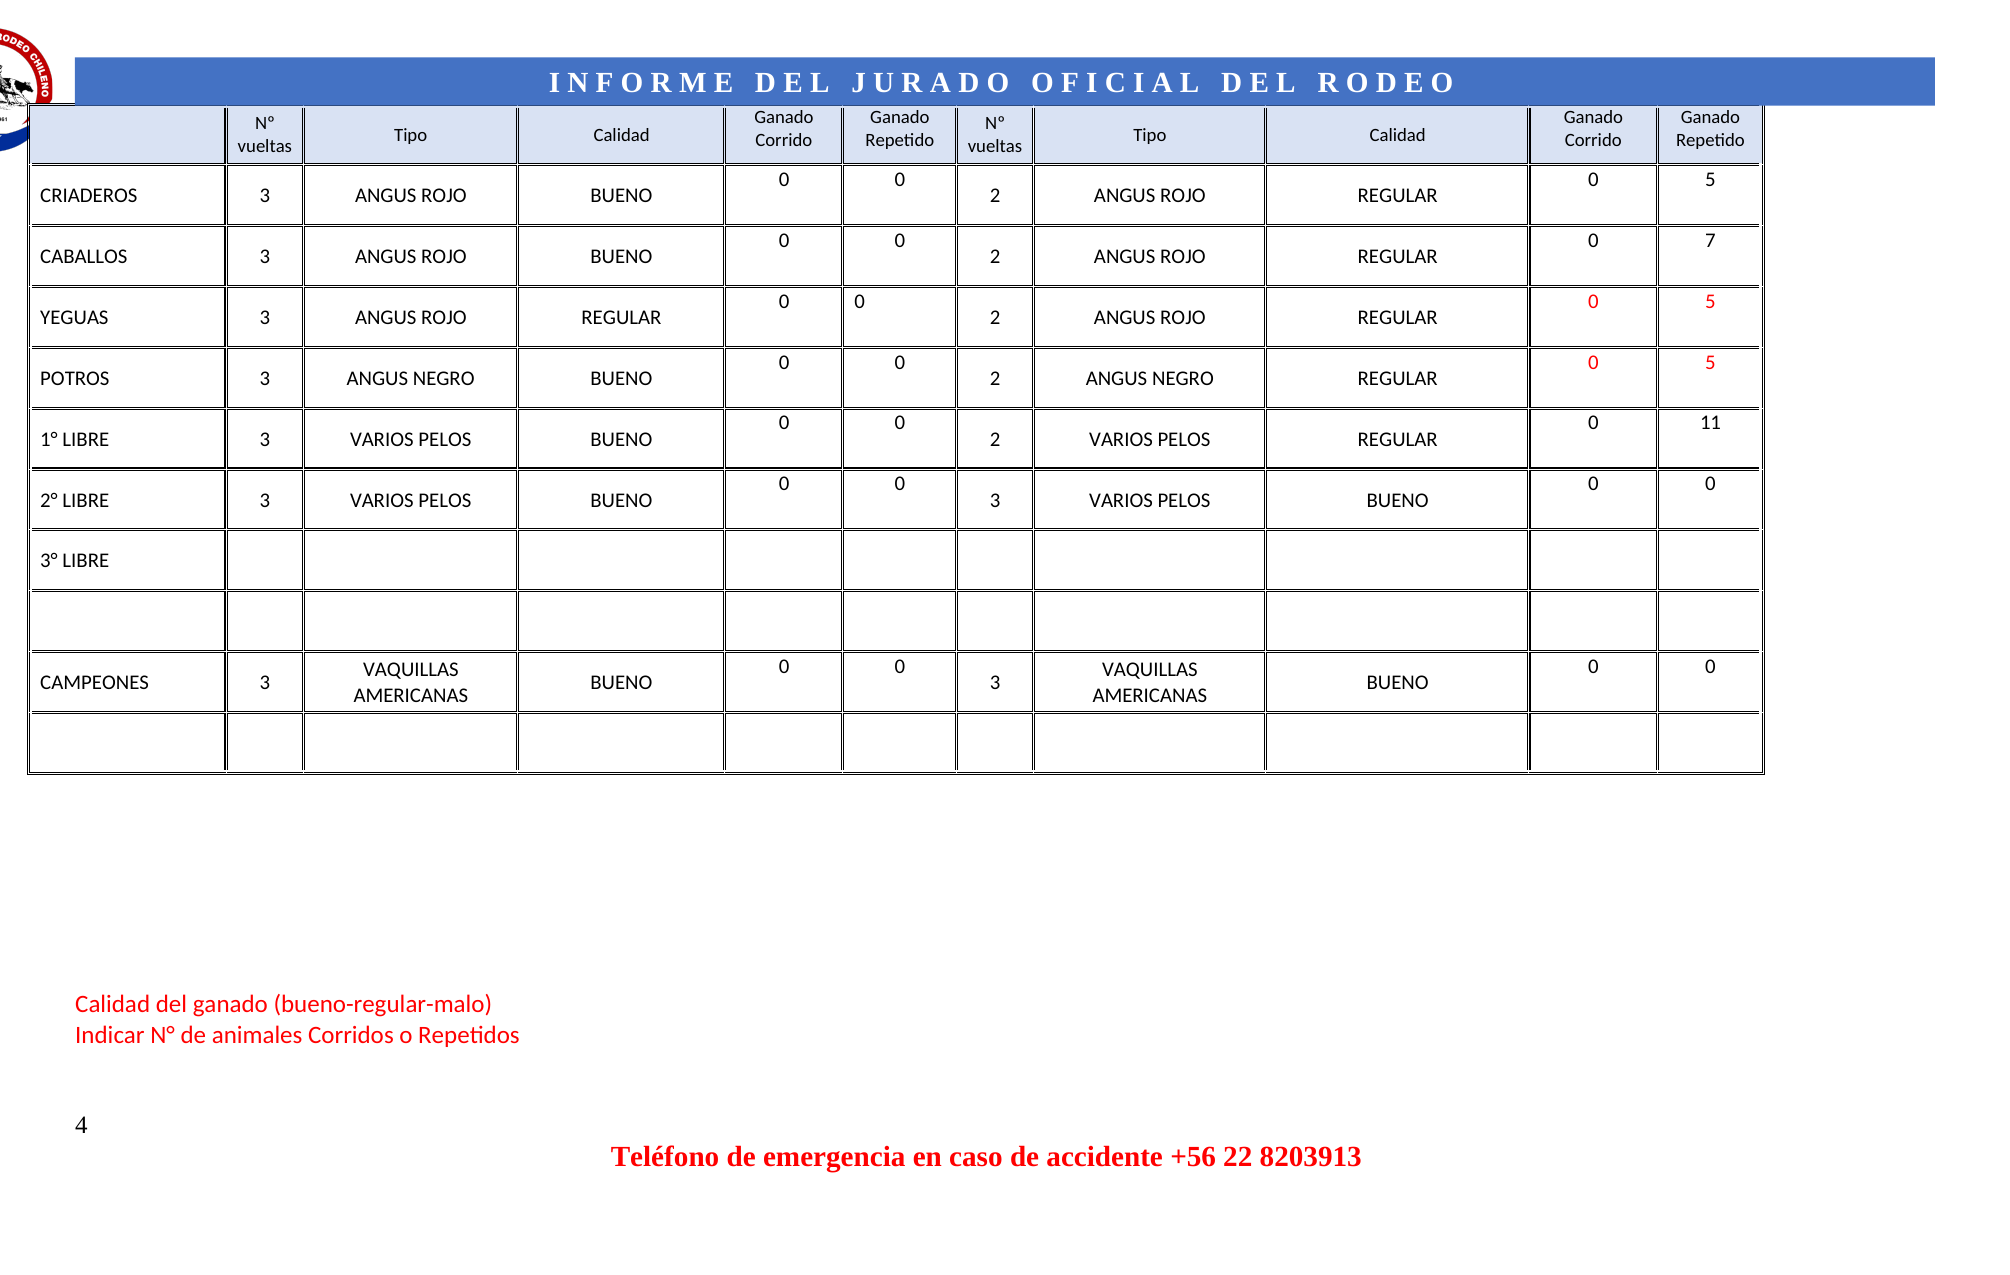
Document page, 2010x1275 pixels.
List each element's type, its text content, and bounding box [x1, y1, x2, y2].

table_cell 2 [958, 410, 1032, 467]
table_cell 0 [726, 410, 841, 467]
table_cell 2° LIBRE [30, 468, 225, 528]
table_cell 1° LIBRE [30, 407, 225, 467]
table_cell VARIOS PELOS [305, 471, 516, 528]
table_cell BUENO [1267, 653, 1527, 711]
table_cell [1657, 528, 1763, 589]
table_cell [726, 531, 841, 589]
table_cell 0 [1531, 166, 1656, 224]
table_cell [305, 592, 516, 650]
table_cell [30, 711, 226, 772]
table_cell CABALLOS [29, 224, 226, 285]
table_cell 0 [844, 288, 955, 346]
table_cell Ganado Corrido [1529, 106, 1657, 163]
table_cell 11 [1659, 407, 1762, 467]
table_cell BUENO [519, 227, 723, 285]
picture [0, 28, 53, 152]
table_cell [228, 531, 302, 589]
table_cell 0 [844, 653, 955, 711]
table_cell [1529, 714, 1657, 772]
table_cell ANGUS NEGRO [1035, 349, 1264, 407]
table_cell Ganado Corrido [725, 106, 843, 163]
table_cell [1657, 711, 1762, 772]
table_cell REGULAR [1267, 349, 1527, 407]
table_cell [725, 711, 843, 772]
table_cell CAMPEONES [29, 650, 226, 711]
table_cell 2 [958, 288, 1032, 346]
table_cell 0 [844, 471, 955, 528]
table_cell 2 [958, 349, 1032, 407]
table_cell REGULAR [1267, 288, 1527, 346]
table_cell 3 [228, 349, 302, 407]
table_cell 5 [1657, 163, 1763, 224]
table_cell 5 [1659, 346, 1762, 407]
table_cell 0 [1659, 468, 1762, 528]
table_cell ANGUS ROJO [1035, 166, 1264, 224]
table_cell ANGUS ROJO [305, 227, 516, 285]
table_cell VAQUILLAS AMERICANAS [305, 653, 516, 711]
table_cell 0 [844, 349, 955, 407]
table_cell ANGUS ROJO [305, 166, 516, 224]
table_cell [1035, 592, 1264, 650]
table_cell 0 [1531, 410, 1656, 467]
table_cell BUENO [519, 410, 723, 467]
table_cell 3 [228, 166, 302, 224]
table_cell [844, 592, 955, 650]
table_cell [1657, 589, 1763, 650]
table_cell 3° LIBRE [29, 528, 226, 589]
table_cell [1035, 531, 1264, 589]
table_cell 3 [958, 471, 1032, 528]
table_cell Calidad [1266, 106, 1529, 163]
table_cell 7 [1657, 224, 1763, 285]
table_cell REGULAR [1267, 227, 1527, 285]
table_cell ANGUS ROJO [1035, 288, 1264, 346]
table_cell BUENO [519, 349, 723, 407]
table_cell [1531, 531, 1656, 589]
table_cell [726, 592, 841, 650]
table_cell 0 [844, 227, 955, 285]
table_cell [1531, 592, 1656, 650]
table_cell 3 [958, 653, 1032, 711]
table_cell BUENO [519, 471, 723, 528]
table_cell [519, 531, 723, 589]
table_cell 0 [726, 166, 841, 224]
table_cell [29, 589, 226, 650]
table_cell [518, 711, 725, 772]
text Calidad del ganado (bueno-regular-malo) [75, 988, 1935, 1019]
table_cell VARIOS PELOS [305, 410, 516, 467]
table_cell 2 [958, 166, 1032, 224]
table_cell 0 [726, 227, 841, 285]
table_cell 0 [844, 166, 955, 224]
table_cell VARIOS PELOS [1035, 410, 1264, 467]
table_cell BUENO [1267, 471, 1527, 528]
table_cell 0 [726, 349, 841, 407]
table_cell [958, 592, 1032, 650]
table_cell 3 [228, 653, 302, 711]
table_cell 0 [726, 288, 841, 346]
table_cell 0 [726, 653, 841, 711]
table_cell REGULAR [1267, 166, 1527, 224]
table_cell [843, 714, 956, 772]
table_cell [1267, 531, 1527, 589]
table_cell YEGUAS [29, 285, 226, 346]
table_cell [1034, 711, 1266, 772]
table_cell [844, 531, 955, 589]
table_cell 0 [844, 410, 955, 467]
text Indicar N° de animales Corridos o Repetidos [75, 1019, 1935, 1049]
table_cell [1266, 711, 1529, 772]
table_cell 3 [228, 410, 302, 467]
table_cell Nº vueltas [956, 106, 1033, 163]
table_cell 0 [1657, 650, 1763, 711]
table_cell 0 [1531, 288, 1656, 346]
table_cell 3 [228, 288, 302, 346]
table_cell BUENO [519, 166, 723, 224]
table_cell ANGUS ROJO [305, 288, 516, 346]
table_cell VARIOS PELOS [1035, 471, 1264, 528]
table_cell Ganado Repetido [1657, 106, 1762, 163]
table_cell CRIADEROS [29, 163, 226, 224]
table_cell Ganado Repetido [843, 106, 956, 163]
table_cell 0 [726, 471, 841, 528]
table_cell POTROS [30, 346, 225, 407]
table_cell [519, 592, 723, 650]
table_cell 5 [1657, 285, 1763, 346]
table_cell [303, 711, 518, 772]
table_cell [305, 531, 516, 589]
table_cell Calidad [518, 106, 725, 163]
table_header Serie [30, 106, 226, 163]
table_cell [956, 714, 1033, 772]
table_cell 2 [958, 227, 1032, 285]
table_cell Nº vueltas [226, 106, 303, 163]
table_cell [226, 714, 303, 772]
table_cell 3 [228, 227, 302, 285]
table_cell 3 [228, 471, 302, 528]
table_cell 0 [1531, 471, 1656, 528]
table_cell [958, 531, 1032, 589]
table_cell Tipo [303, 106, 518, 163]
table_cell VAQUILLAS AMERICANAS [1035, 653, 1264, 711]
table_cell 0 [1531, 227, 1656, 285]
table_cell [228, 592, 302, 650]
table_cell Tipo [1034, 106, 1266, 163]
table_cell BUENO [519, 653, 723, 711]
table_cell REGULAR [1267, 410, 1527, 467]
table_cell 0 [1531, 653, 1656, 711]
table_cell ANGUS NEGRO [305, 349, 516, 407]
table_cell ANGUS ROJO [1035, 227, 1264, 285]
table_cell 0 [1531, 349, 1656, 407]
table_cell [1267, 592, 1527, 650]
table_cell REGULAR [519, 288, 723, 346]
